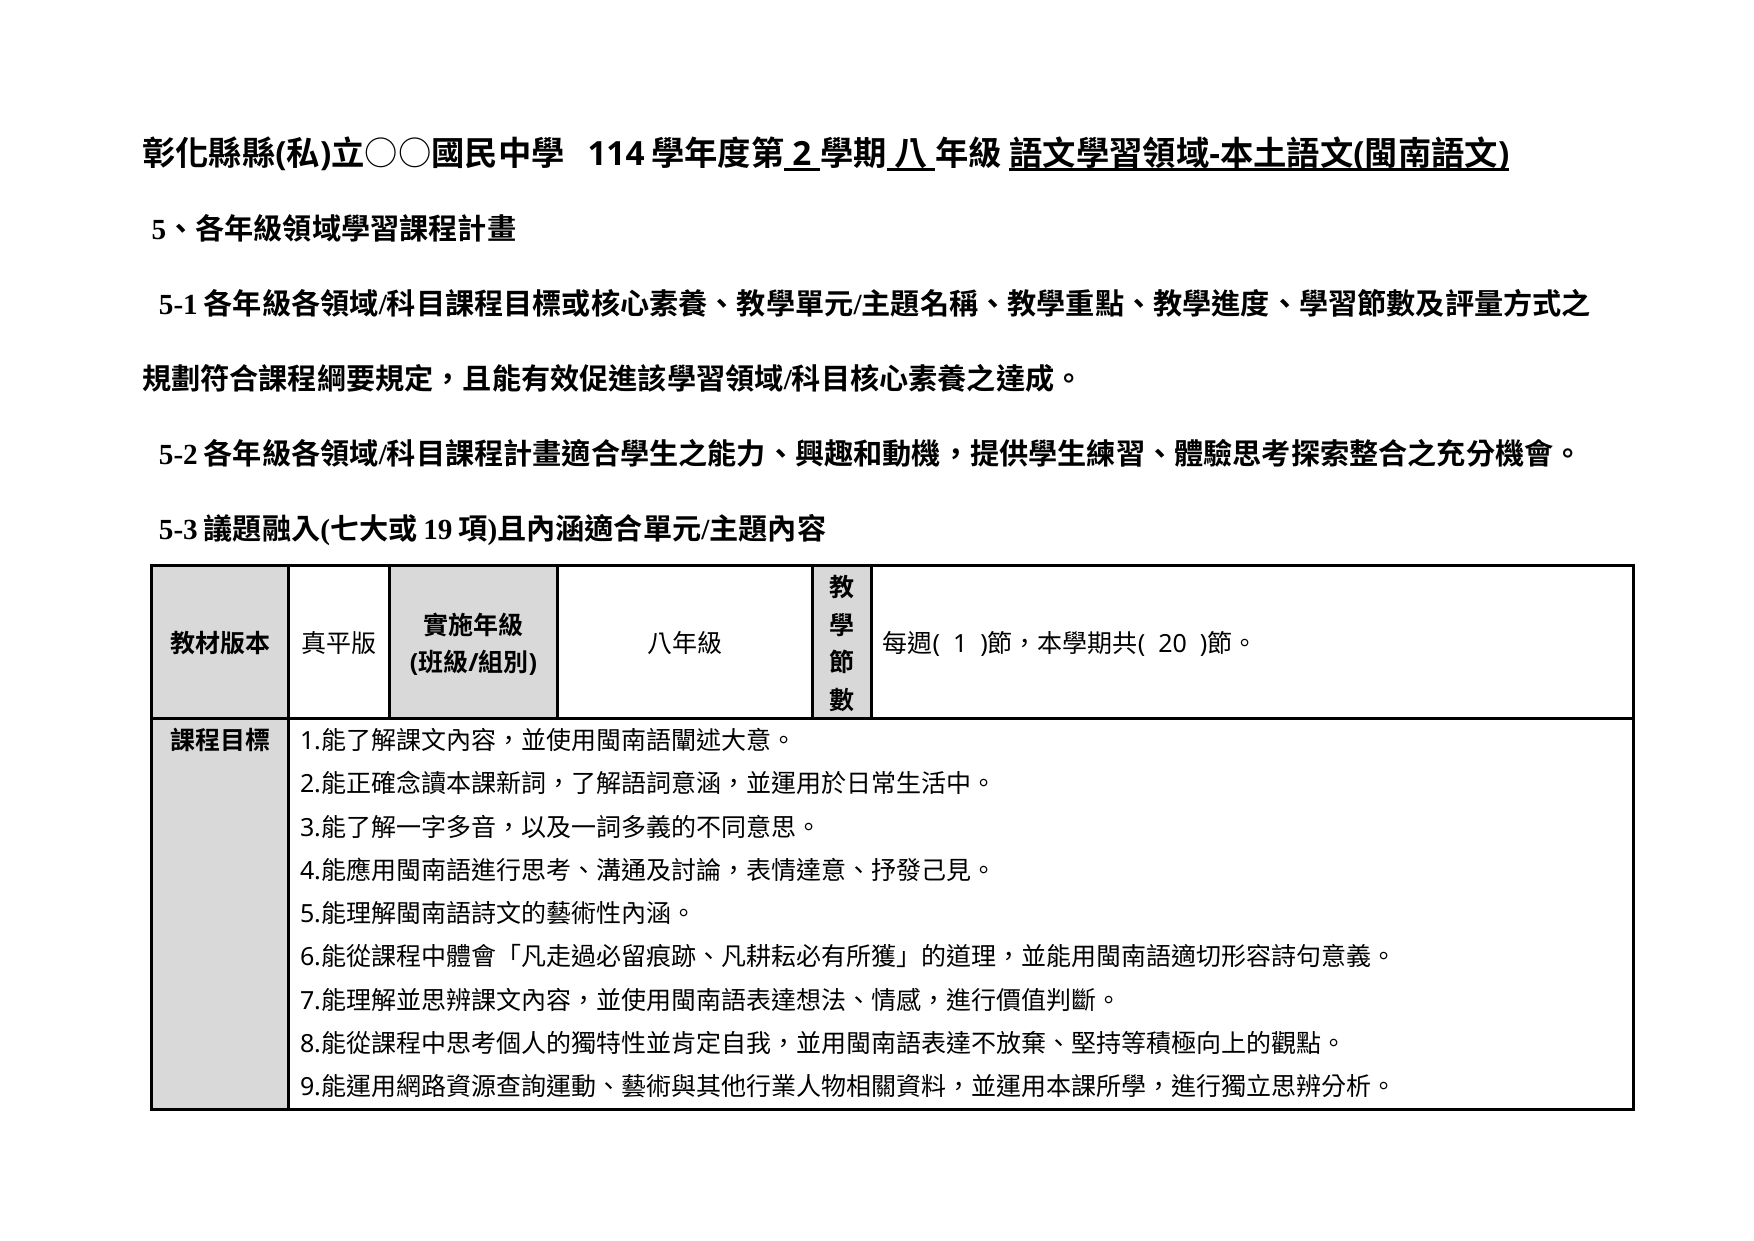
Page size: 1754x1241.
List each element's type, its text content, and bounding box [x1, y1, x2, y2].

table_header 真平版 [290, 567, 388, 717]
table_header 教學節數 [814, 567, 870, 717]
text 5-1各年級各領域/科目課程目標或核心素養、教學單元/主題名稱、教學重點、教學進度、學習節數及評量方式之規劃符合課程綱要規定，且能有效促進該學習領域/科目核心素養之達成。 [142, 264, 1612, 414]
text 5-2各年級各領域/科目課程計畫適合學生之能力、興趣和動機，提供學生練習、體驗思考探索整合之充分機會。 [142, 414, 1612, 489]
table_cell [290, 720, 1632, 1108]
table_header 八年級 [559, 567, 811, 717]
table_header 每週( 1 )節，本學期共( 20 )節。 [873, 567, 1632, 717]
text 5、各年級領域學習課程計畫 [142, 189, 1612, 264]
table_cell 課程目標 [153, 720, 287, 1108]
text 彰化縣縣(私)立○○國民中學 114學年度第 2 學期 八 年級 語文學習領域-本土語文(閩南語文) [142, 114, 1612, 189]
text 5-3議題融入(七大或19項)且內涵適合單元/主題內容 [142, 489, 1612, 564]
table_header 教材版本 [153, 567, 287, 717]
table_header 實施年級 (班級/組別) [391, 567, 556, 717]
